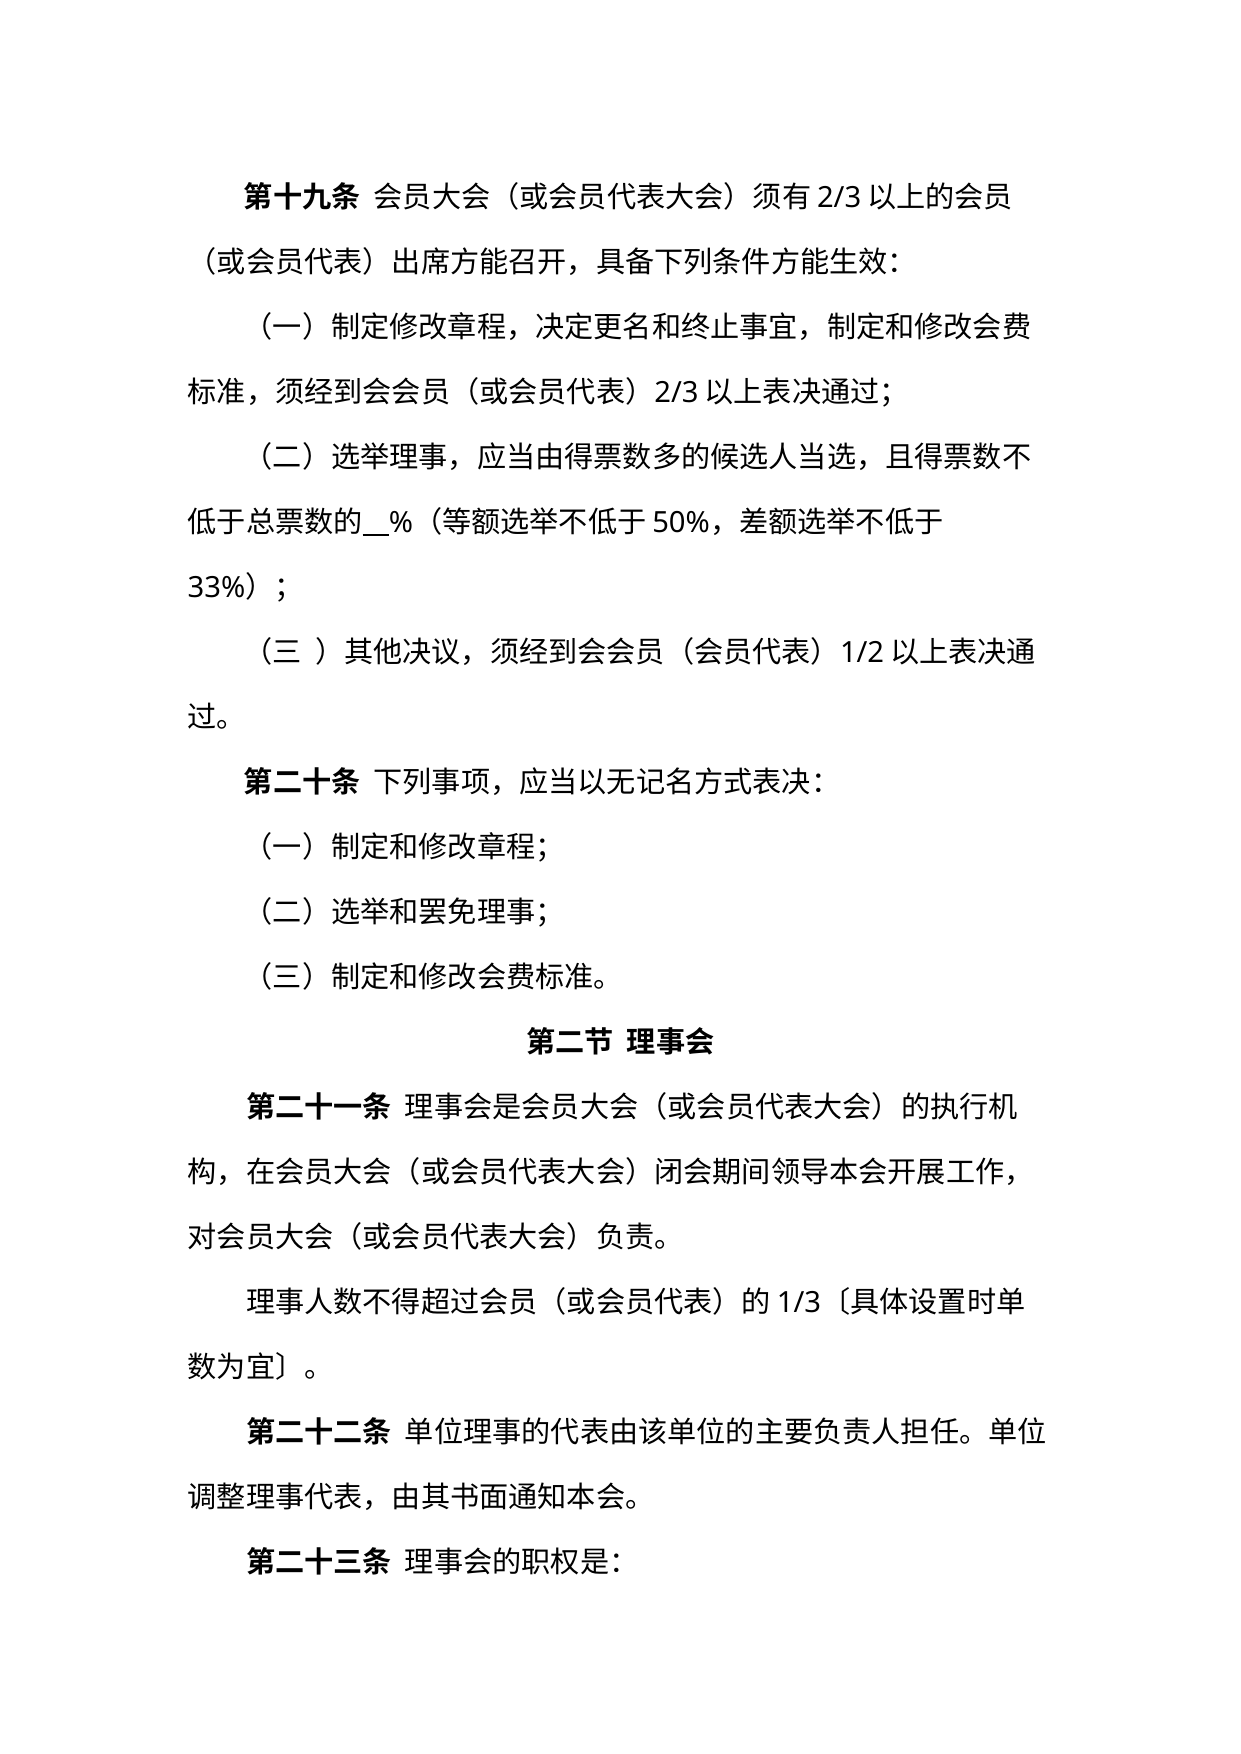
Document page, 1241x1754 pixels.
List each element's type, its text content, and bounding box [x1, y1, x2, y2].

text 第二节 理事会 [187, 1007, 1053, 1072]
text （三）制定和修改会费标准。 [187, 942, 1053, 1007]
text （三 ）其他决议，须经到会会员（会员代表）1/2以上表决通过。 [187, 617, 1053, 747]
text （二）选举和罢免理事； [187, 877, 1053, 942]
text 第二十二条 单位理事的代表由该单位的主要负责人担任。单位调整理事代表，由其书面通知本会。 [187, 1397, 1053, 1527]
text 第二十三条 理事会的职权是： [187, 1527, 1053, 1592]
text 理事人数不得超过会员（或会员代表）的1/3〔具体设置时单数为宜〕。 [187, 1267, 1053, 1397]
text 第十九条 会员大会（或会员代表大会）须有2/3以上的会员（或会员代表）出席方能召开，具备下列条件方能生效： [187, 162, 1053, 292]
text （二）选举理事，应当由得票数多的候选人当选，且得票数不低于总票数的 %（等额选举不低于50%，差额选举不低于33%）； [187, 422, 1053, 617]
text 第二十条 下列事项，应当以无记名方式表决： [187, 747, 1053, 812]
text 第二十一条 理事会是会员大会（或会员代表大会）的执行机构，在会员大会（或会员代表大会）闭会期间领导本会开展工作，对会员大会（或会员代表大会）负责。 [187, 1072, 1053, 1267]
text （一）制定修改章程，决定更名和终止事宜，制定和修改会费标准，须经到会会员（或会员代表）2/3以上表决通过； [187, 292, 1053, 422]
text （一）制定和修改章程； [187, 812, 1053, 877]
